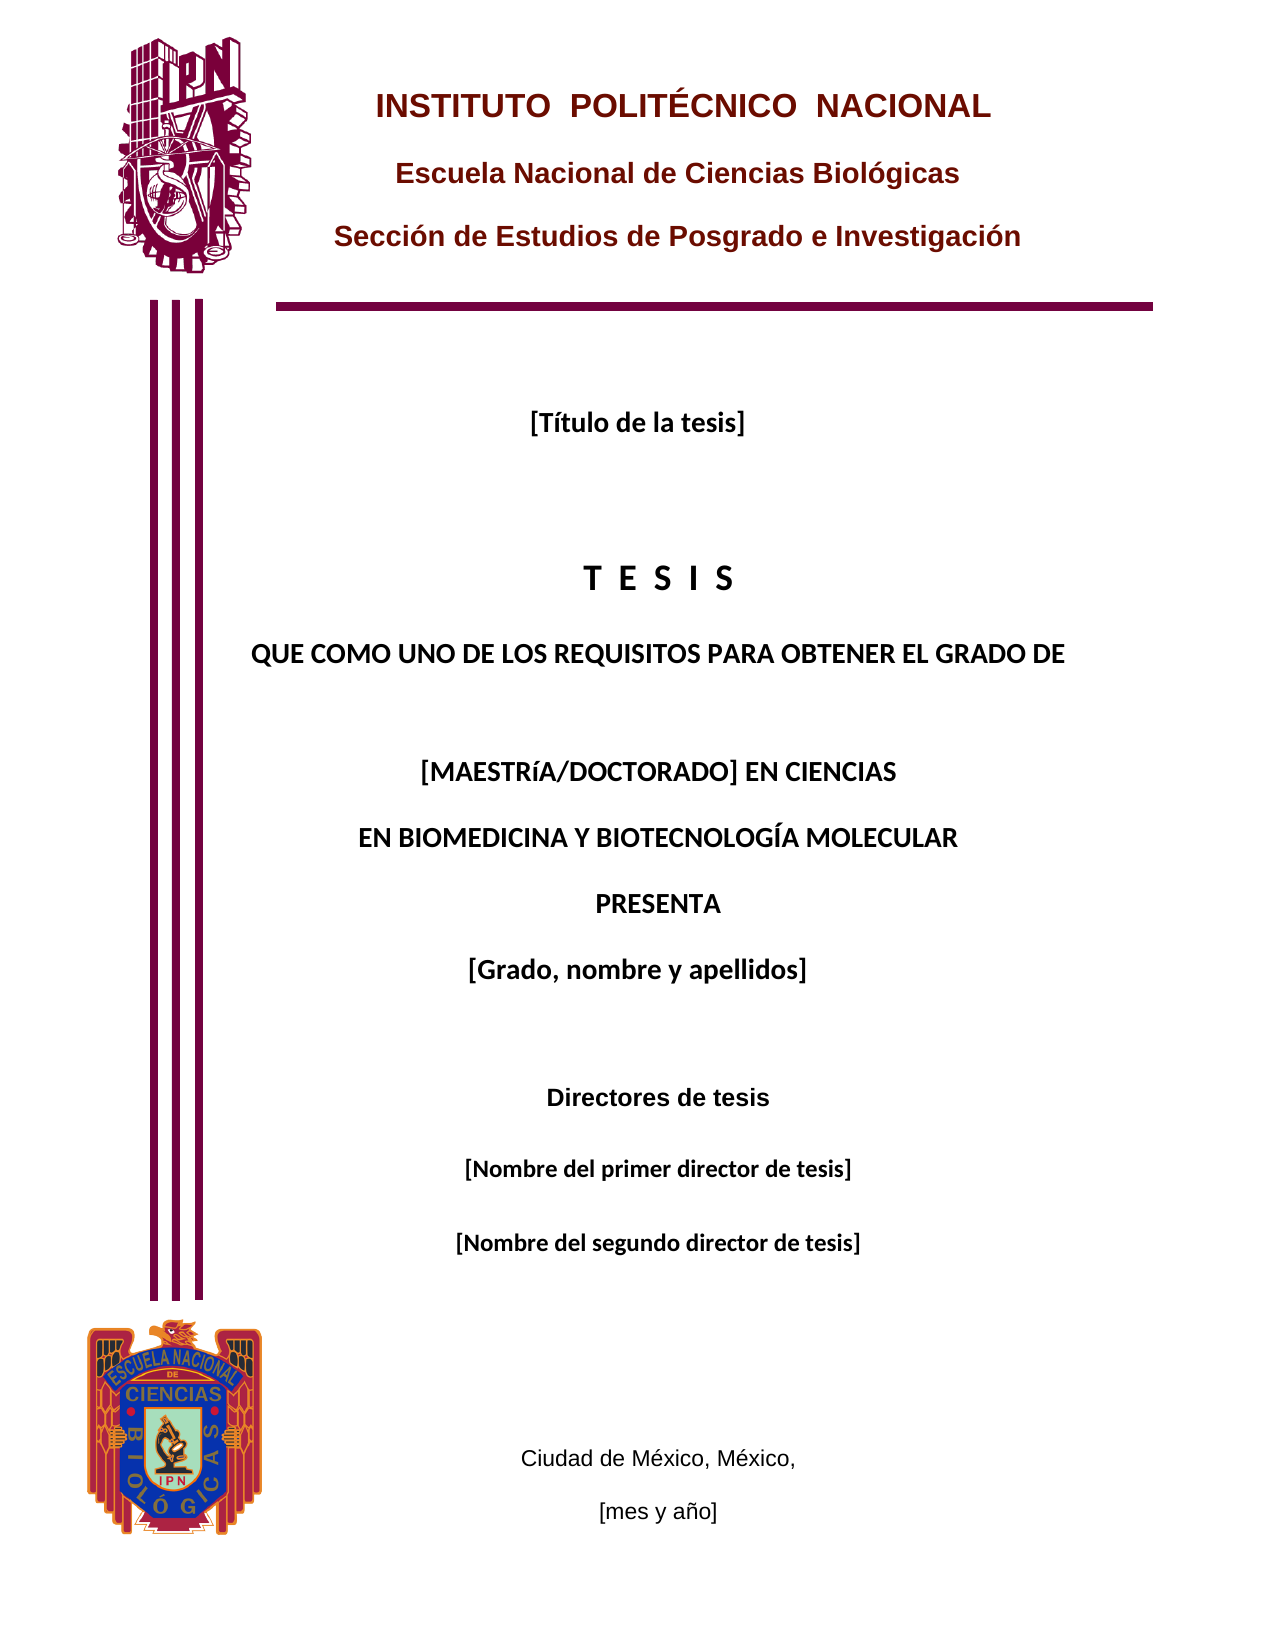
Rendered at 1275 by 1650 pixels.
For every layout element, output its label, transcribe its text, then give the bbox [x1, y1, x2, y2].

text Directores de tesis [177, 1083, 1098, 1112]
text T E S I S [177, 554, 1098, 600]
text EN BIOMEDICINA Y BIOTECNOLOGÍA MOLECULAR [177, 819, 1098, 855]
text QUE COMO UNO DE LOS REQUISITOS PARA OBTENER EL GRADO DE [177, 636, 1098, 671]
picture [47, 13, 321, 296]
picture [87, 1319, 262, 1535]
text EN CIENCIAS [177, 753, 1098, 789]
text PRESENTA [177, 885, 1098, 921]
